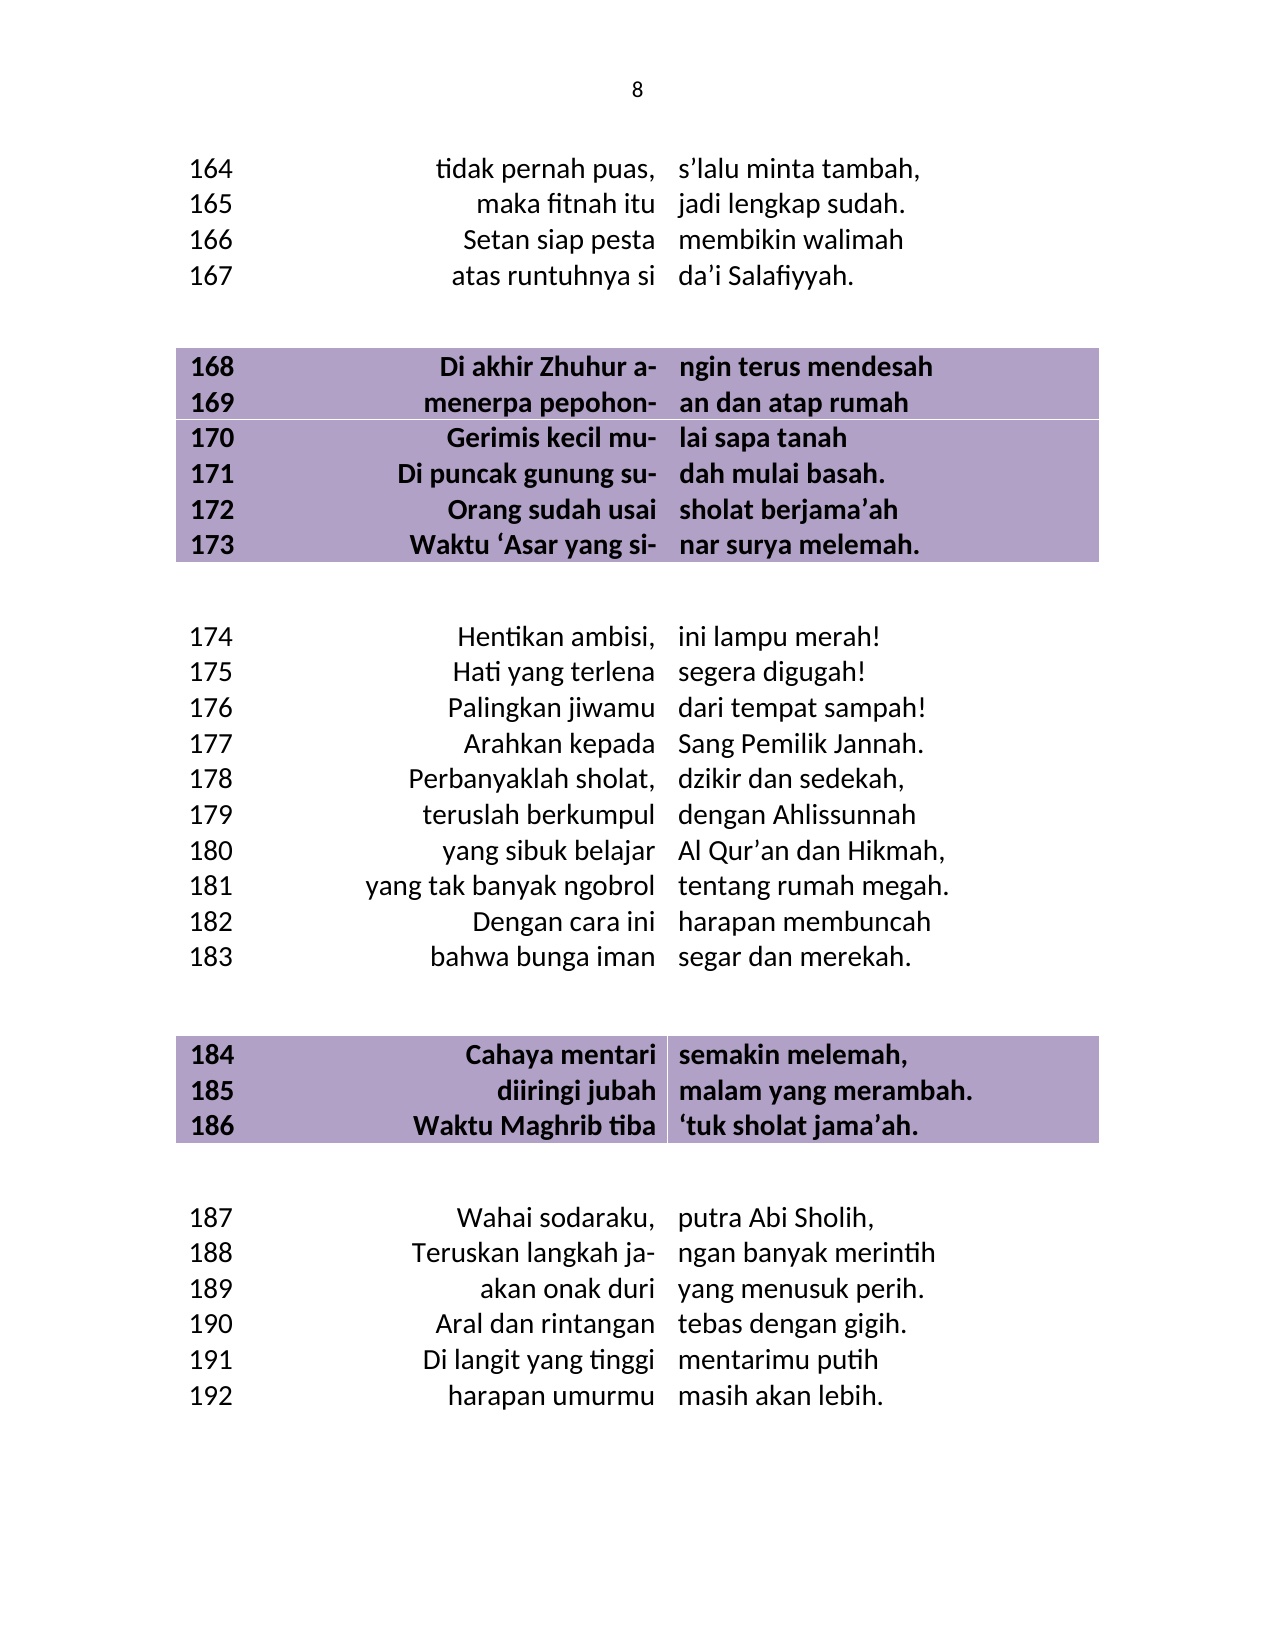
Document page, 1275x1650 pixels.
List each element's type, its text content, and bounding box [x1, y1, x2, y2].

table_cell Aral dan rintangan [245, 1306, 666, 1341]
table_cell 170 [176, 420, 248, 455]
table_header putra Abi Sholih, [666, 1199, 1099, 1234]
table_cell 176 [176, 689, 245, 725]
table_cell Setan siap pesta [245, 221, 667, 257]
table_cell jadi lengkap sudah. [667, 186, 1099, 221]
table_cell harapan membuncah [667, 903, 1099, 938]
table_cell maka fitnah itu [245, 186, 667, 221]
table_cell dzikir dan sedekah, [667, 760, 1099, 796]
table_cell masih akan lebih. [666, 1377, 1099, 1412]
table_cell atas runtuhnya si [245, 257, 667, 292]
table_cell 189 [176, 1270, 245, 1306]
table_cell yang menusuk perih. [666, 1270, 1099, 1306]
table_cell tebas dengan gigih. [666, 1306, 1099, 1341]
table_cell mentarimu putih [666, 1341, 1099, 1377]
table_header semakin melemah, [668, 1036, 1099, 1072]
table_header Di akhir Zhuhur a- [248, 348, 668, 384]
table_cell malam yang merambah. [668, 1072, 1099, 1107]
table_cell ‘tuk sholat jama’ah. [668, 1107, 1099, 1143]
table_cell ngan banyak merintih [666, 1234, 1099, 1270]
table_header Hentikan ambisi, [245, 618, 667, 653]
table_cell 181 [176, 867, 245, 903]
table_cell da’i Salafiyyah. [667, 257, 1099, 292]
table_cell 191 [176, 1341, 245, 1377]
table_cell Perbanyaklah sholat, [245, 760, 667, 796]
table_cell 183 [176, 939, 245, 974]
table_cell Al Qur’an dan Hikmah, [667, 832, 1099, 867]
table_cell Gerimis kecil mu- [248, 420, 668, 455]
table_header 174 [176, 618, 245, 653]
table_cell 186 [176, 1107, 248, 1143]
table_cell 171 [176, 455, 248, 491]
table_cell 182 [176, 903, 245, 938]
table_cell 178 [176, 760, 245, 796]
table_cell 165 [176, 186, 245, 221]
table_cell 192 [176, 1377, 245, 1412]
table_cell yang tak banyak ngobrol [245, 867, 667, 903]
table_cell dah mulai basah. [668, 455, 1099, 491]
table_cell dari tempat sampah! [667, 689, 1099, 725]
table_cell an dan atap rumah [668, 384, 1099, 419]
table_cell tidak pernah puas, [245, 150, 667, 186]
table_cell membikin walimah [667, 221, 1099, 257]
table_cell 180 [176, 832, 245, 867]
table_cell 190 [176, 1306, 245, 1341]
table_header 168 [176, 348, 248, 384]
table_cell segar dan merekah. [667, 939, 1099, 974]
table_cell nar surya melemah. [668, 526, 1099, 562]
table_cell sholat berjama’ah [668, 491, 1099, 526]
table_cell Hati yang terlena [245, 654, 667, 689]
table_cell s’lalu minta tambah, [667, 150, 1099, 186]
table_cell 173 [176, 526, 248, 562]
table_cell 172 [176, 491, 248, 526]
table_cell Waktu Maghrib tiba [248, 1107, 667, 1143]
table_header Cahaya mentari [248, 1036, 667, 1072]
table_cell Di langit yang tinggi [245, 1341, 666, 1377]
table_cell 166 [176, 221, 245, 257]
table_cell 188 [176, 1234, 245, 1270]
table_header ngin terus mendesah [668, 348, 1099, 384]
table_cell segera digugah! [667, 654, 1099, 689]
table_cell diiringi jubah [248, 1072, 667, 1107]
table_header 187 [176, 1199, 245, 1234]
table_cell Orang sudah usai [248, 491, 668, 526]
table_cell Dengan cara ini [245, 903, 667, 938]
table_cell akan onak duri [245, 1270, 666, 1306]
table_header Wahai sodaraku, [245, 1199, 666, 1234]
table_cell 177 [176, 725, 245, 760]
table_cell 167 [176, 257, 245, 292]
table_cell 169 [176, 384, 248, 419]
table_cell dengan Ahlissunnah [667, 796, 1099, 832]
table_cell Arahkan kepada [245, 725, 667, 760]
table_cell 185 [176, 1072, 248, 1107]
table_cell 179 [176, 796, 245, 832]
table_cell tentang rumah megah. [667, 867, 1099, 903]
table_cell teruslah berkumpul [245, 796, 667, 832]
table_cell 175 [176, 654, 245, 689]
table_header ini lampu merah! [667, 618, 1099, 653]
table_cell Sang Pemilik Jannah. [667, 725, 1099, 760]
table_cell Waktu ‘Asar yang si- [248, 526, 668, 562]
table_cell 164 [176, 150, 245, 186]
table_cell Teruskan langkah ja- [245, 1234, 666, 1270]
table_cell Palingkan jiwamu [245, 689, 667, 725]
table_header 184 [176, 1036, 248, 1072]
table_cell menerpa pepohon- [248, 384, 668, 419]
table_cell harapan umurmu [245, 1377, 666, 1412]
table_cell lai sapa tanah [668, 420, 1099, 455]
table_cell Di puncak gunung su- [248, 455, 668, 491]
table_cell bahwa bunga iman [245, 939, 667, 974]
table_cell yang sibuk belajar [245, 832, 667, 867]
